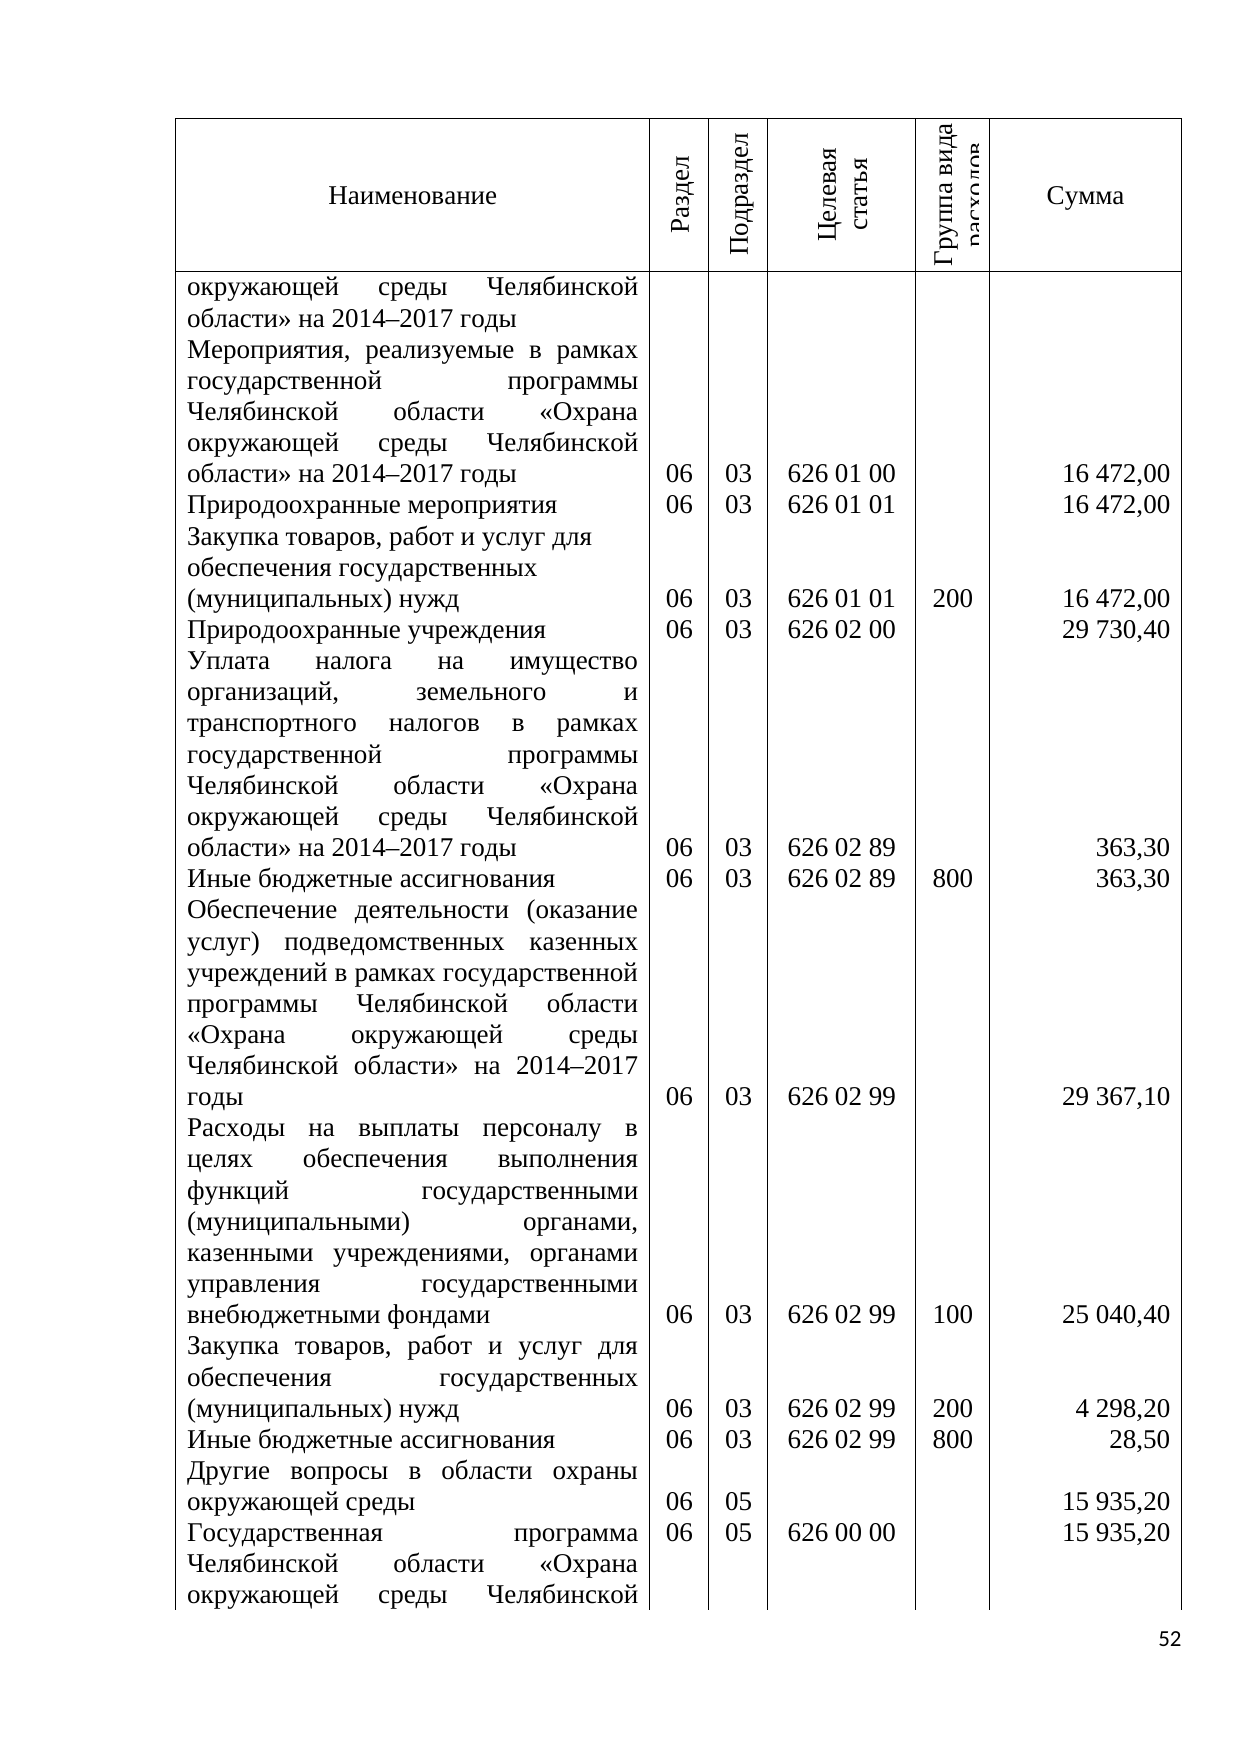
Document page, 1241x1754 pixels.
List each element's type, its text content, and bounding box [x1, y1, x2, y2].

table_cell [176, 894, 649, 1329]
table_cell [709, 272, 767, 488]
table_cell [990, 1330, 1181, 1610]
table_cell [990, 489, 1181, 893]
table_header Сумма [990, 119, 1181, 271]
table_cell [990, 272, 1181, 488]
table_header Группа вида расходов [916, 119, 989, 271]
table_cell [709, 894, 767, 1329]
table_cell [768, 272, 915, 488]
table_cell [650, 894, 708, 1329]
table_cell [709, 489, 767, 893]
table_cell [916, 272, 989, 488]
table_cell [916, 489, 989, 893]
table_header Раздел [650, 119, 708, 271]
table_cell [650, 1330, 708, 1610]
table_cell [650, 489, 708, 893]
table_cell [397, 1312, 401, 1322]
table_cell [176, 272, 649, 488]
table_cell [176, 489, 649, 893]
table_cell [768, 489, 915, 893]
table_header Целевая статья [768, 119, 915, 271]
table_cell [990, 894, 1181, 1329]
table_header Подраздел [709, 119, 767, 271]
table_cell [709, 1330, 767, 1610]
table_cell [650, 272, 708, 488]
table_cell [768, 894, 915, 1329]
table_header Наименование [176, 119, 649, 271]
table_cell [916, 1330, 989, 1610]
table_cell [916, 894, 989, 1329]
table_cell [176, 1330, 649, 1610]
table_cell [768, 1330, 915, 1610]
